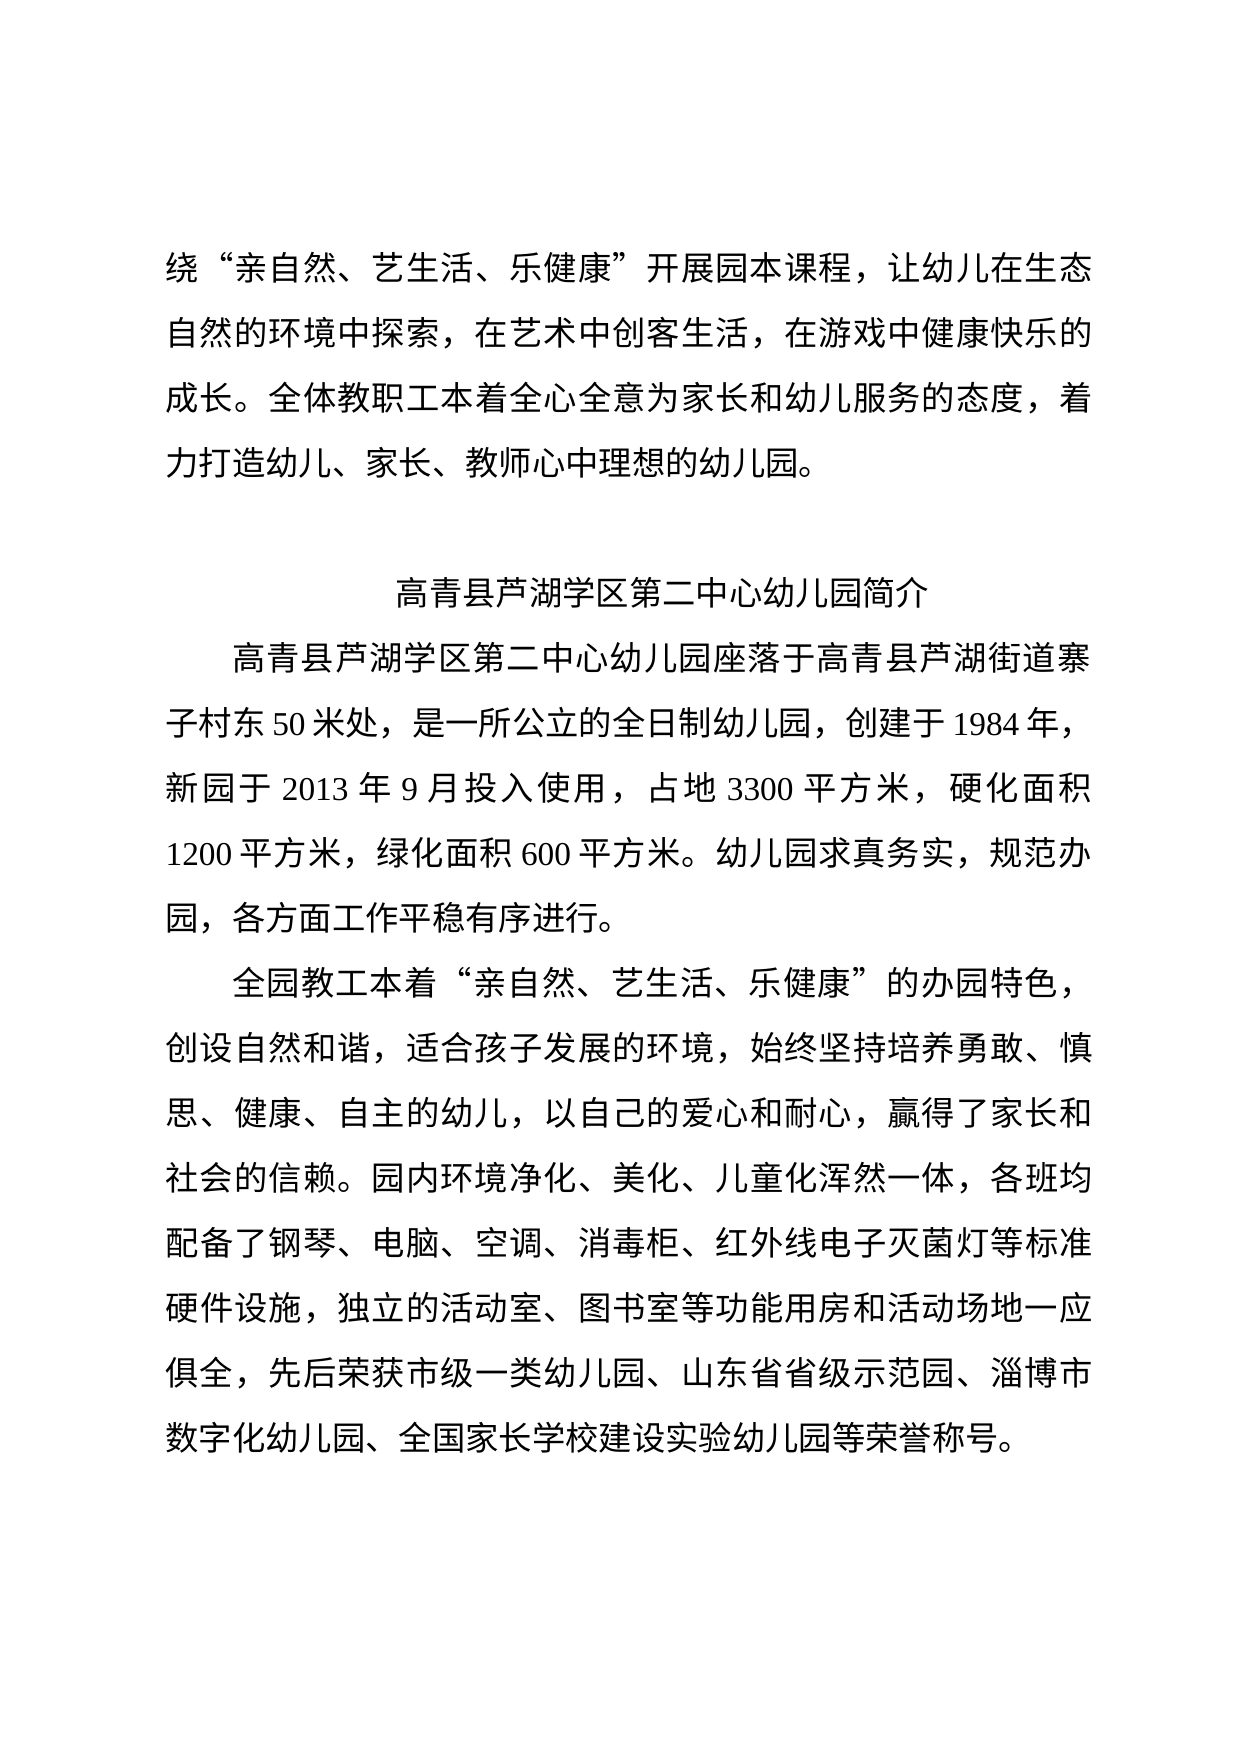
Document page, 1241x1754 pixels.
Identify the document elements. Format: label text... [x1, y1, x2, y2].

list 高青县芦湖学区第二中心幼儿园简介 [165, 558, 1093, 623]
text 高青县芦湖学区第二中心幼儿园座落于高青县芦湖街道寨子村东50米处，是一所公立的全日制幼儿园，创建于1984年，新园于2013年9月投入使用，占地3300平方米，硬化面积1200平方米，绿化面积600平方米。幼儿园求真务实，规范办园，各方面工作平稳有序进行。 [165, 623, 1093, 948]
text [165, 233, 1093, 493]
text 全园教工本着“亲自然、艺生活、乐健康”的办园特色，创设自然和谐，适合孩子发展的环境，始终坚持培养勇敢、慎思、健康、自主的幼儿，以自己的爱心和耐心，贏得了家长和社会的信赖。园内环境净化、美化、儿童化浑然一体，各班均配备了钢琴、电脑、空调、消毒柜、红外线电子灭菌灯等标准硬件设施，独立的活动室、图书室等功能用房和活动场地一应俱全，先后荣获市级一类幼儿园、山东省省级示范园、淄博市数字化幼儿园、全国家长学校建设实验幼儿园等荣誉称号。 [165, 948, 1093, 1468]
